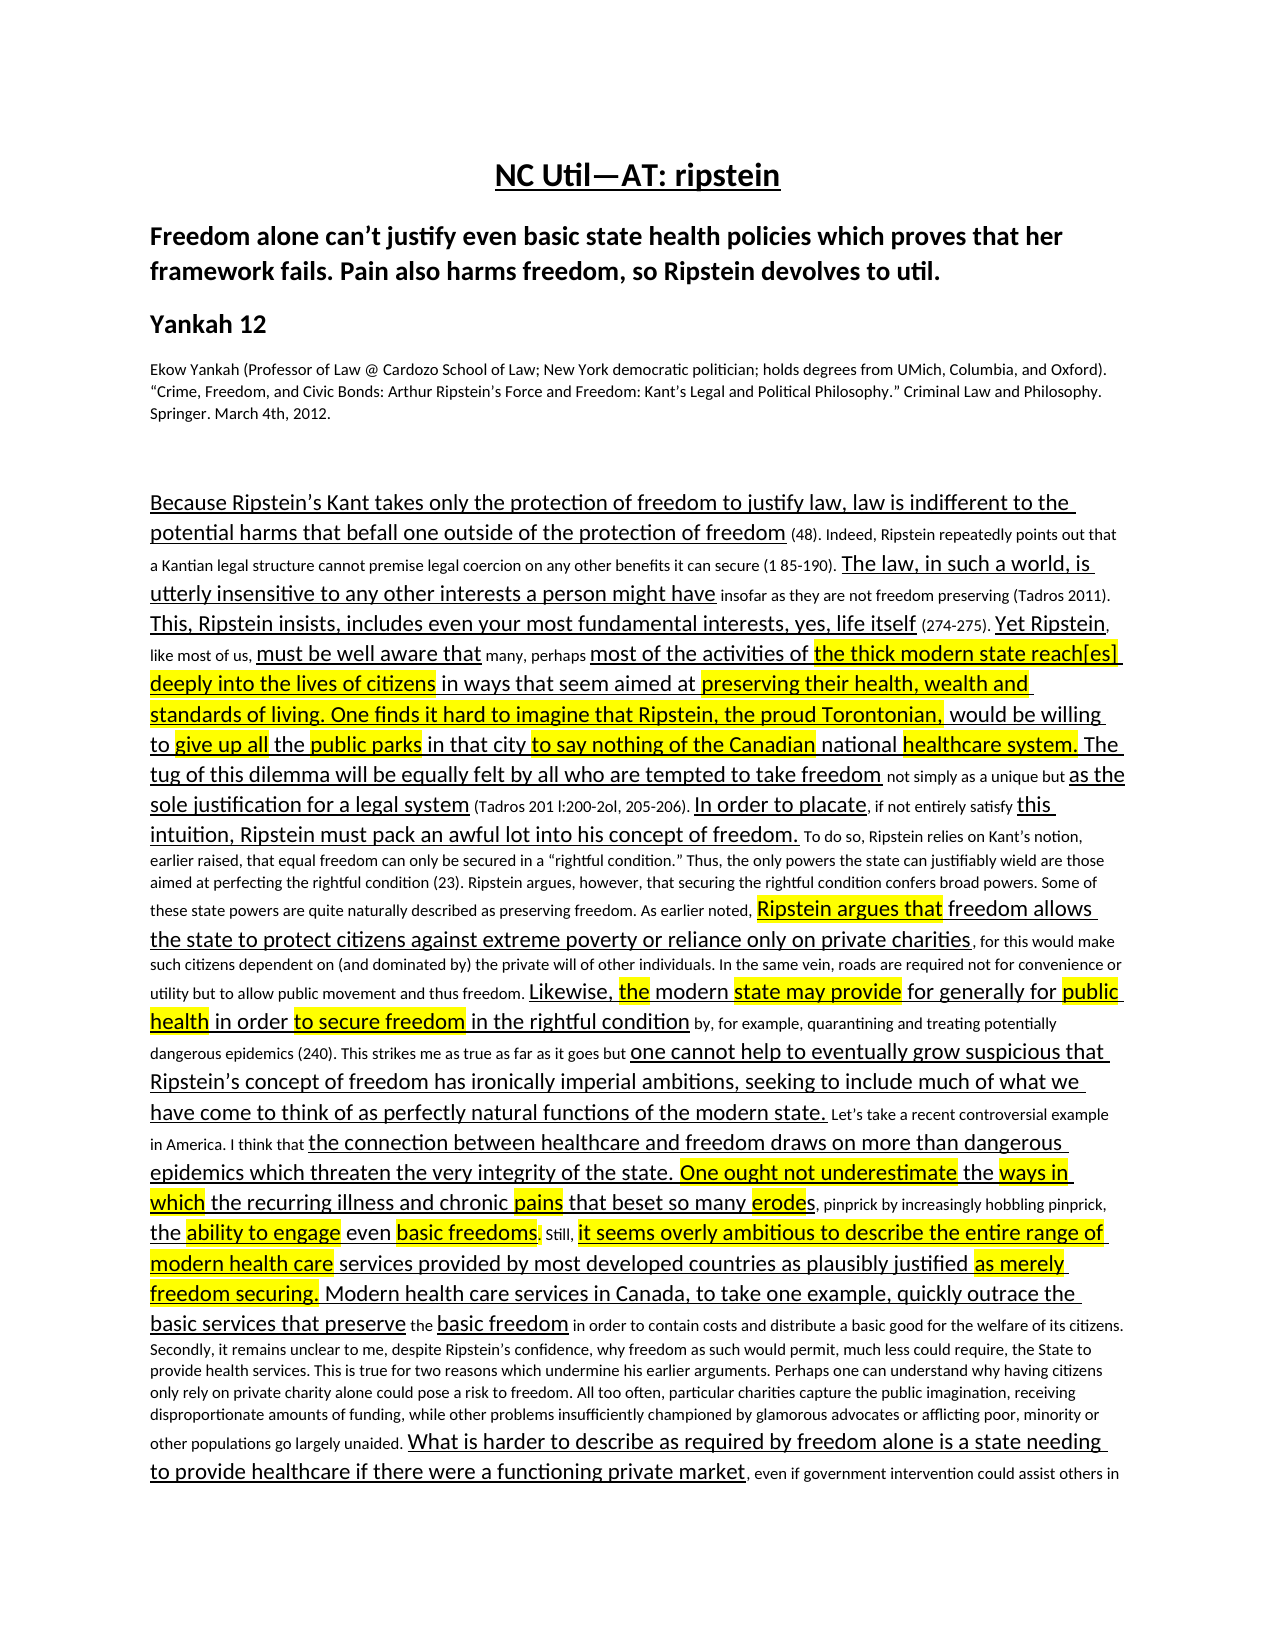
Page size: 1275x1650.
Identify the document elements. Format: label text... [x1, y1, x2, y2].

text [150, 488, 1125, 1485]
text Ekow Yankah (Professor of Law @ Cardozo School of Law; New York democratic politician; holds degrees from UMich, Columbia, and Oxford). “Crime, Freedom, and Civic Bonds: Arthur Ripstein’s Force and Freedom: Kant’s Legal and Political Philosophy.” Criminal Law and Philosophy. Springer. March 4th, 2012. [150, 359, 1125, 423]
text Freedom alone can’t justify even basic state health policies which proves that her framework fails. Pain also harms freedom, so Ripstein devolves to util. [150, 219, 1125, 288]
text Yankah 12 [150, 307, 1125, 340]
subtitle NC Util—AT: ripstein [150, 154, 1125, 195]
